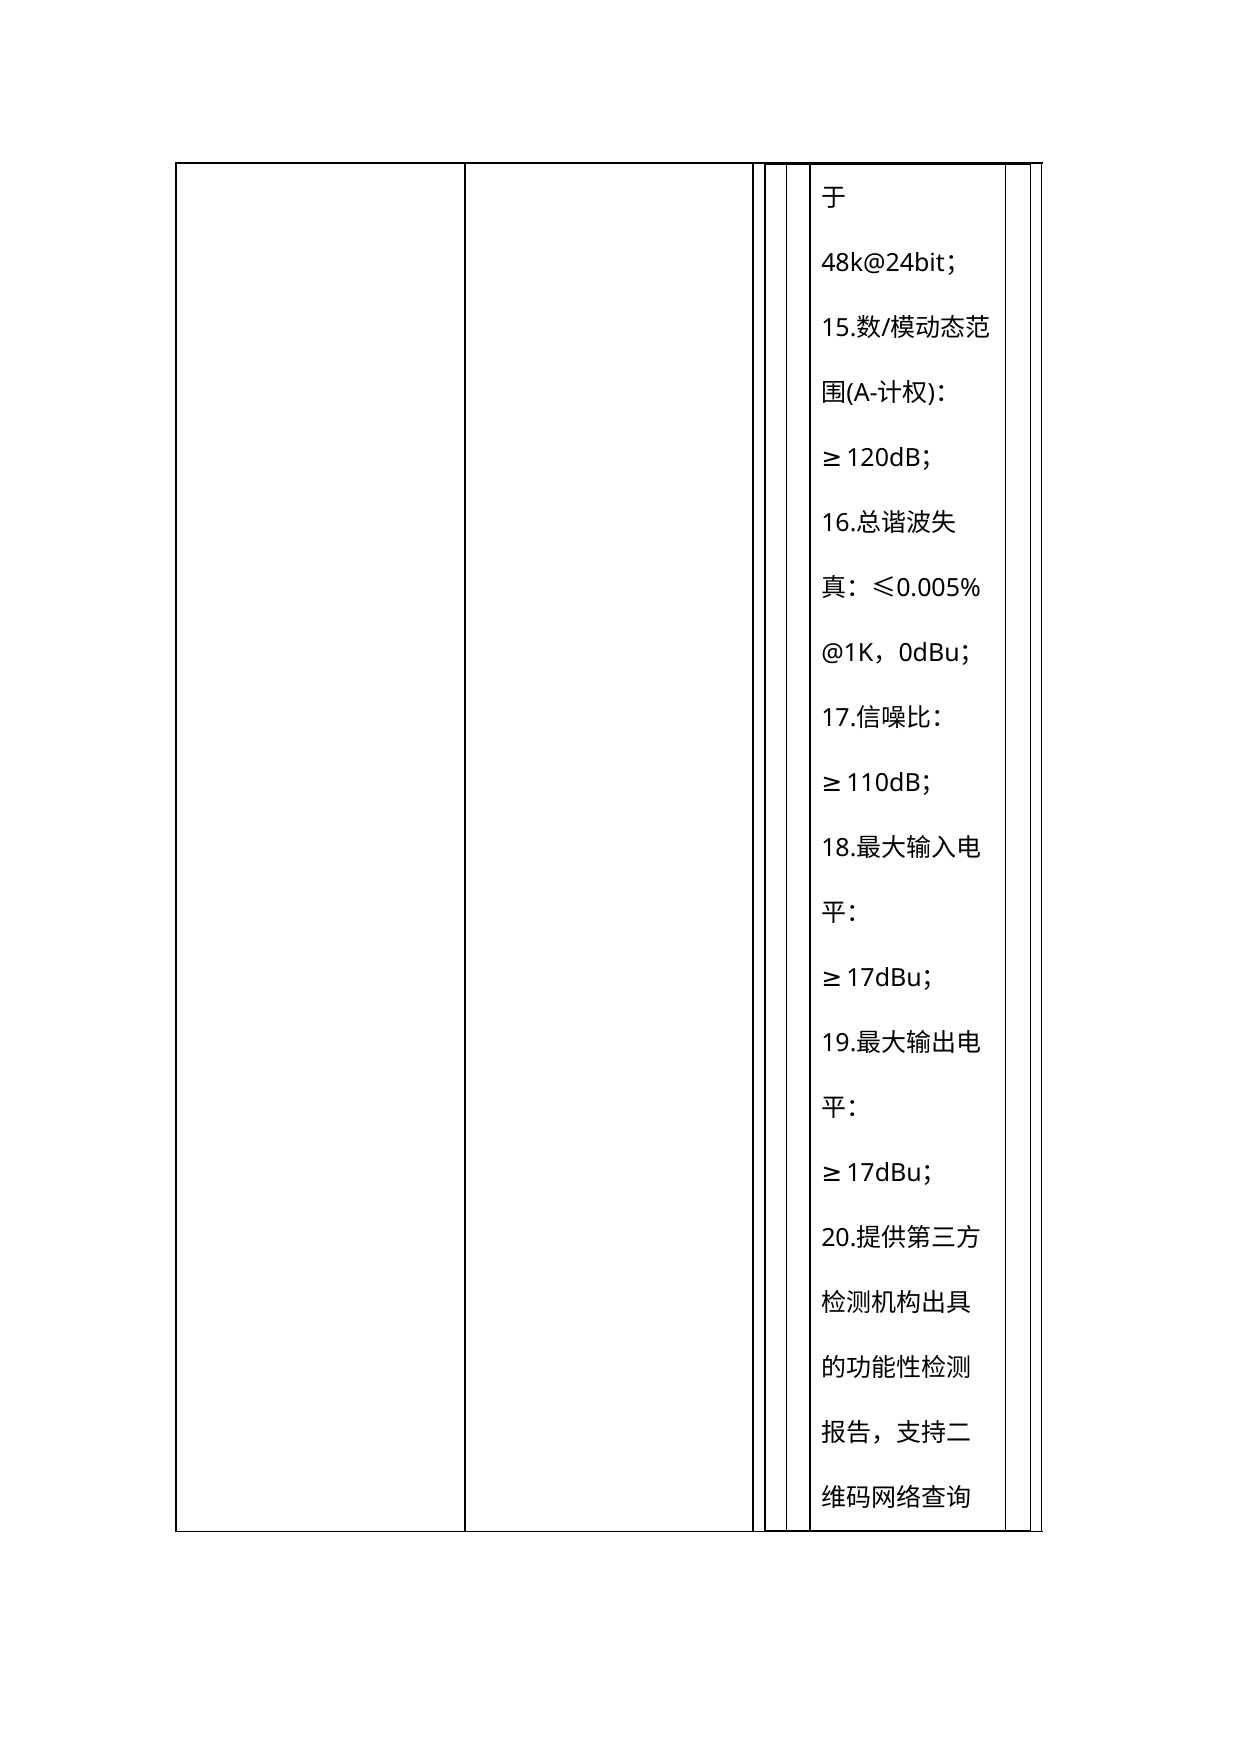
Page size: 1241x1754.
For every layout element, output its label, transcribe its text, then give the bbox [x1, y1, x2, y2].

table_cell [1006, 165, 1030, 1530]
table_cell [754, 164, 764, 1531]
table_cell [811, 165, 1005, 1530]
table_cell 1 [177, 164, 464, 1531]
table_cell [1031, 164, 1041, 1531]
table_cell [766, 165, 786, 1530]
table_cell [466, 164, 752, 1531]
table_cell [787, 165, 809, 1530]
